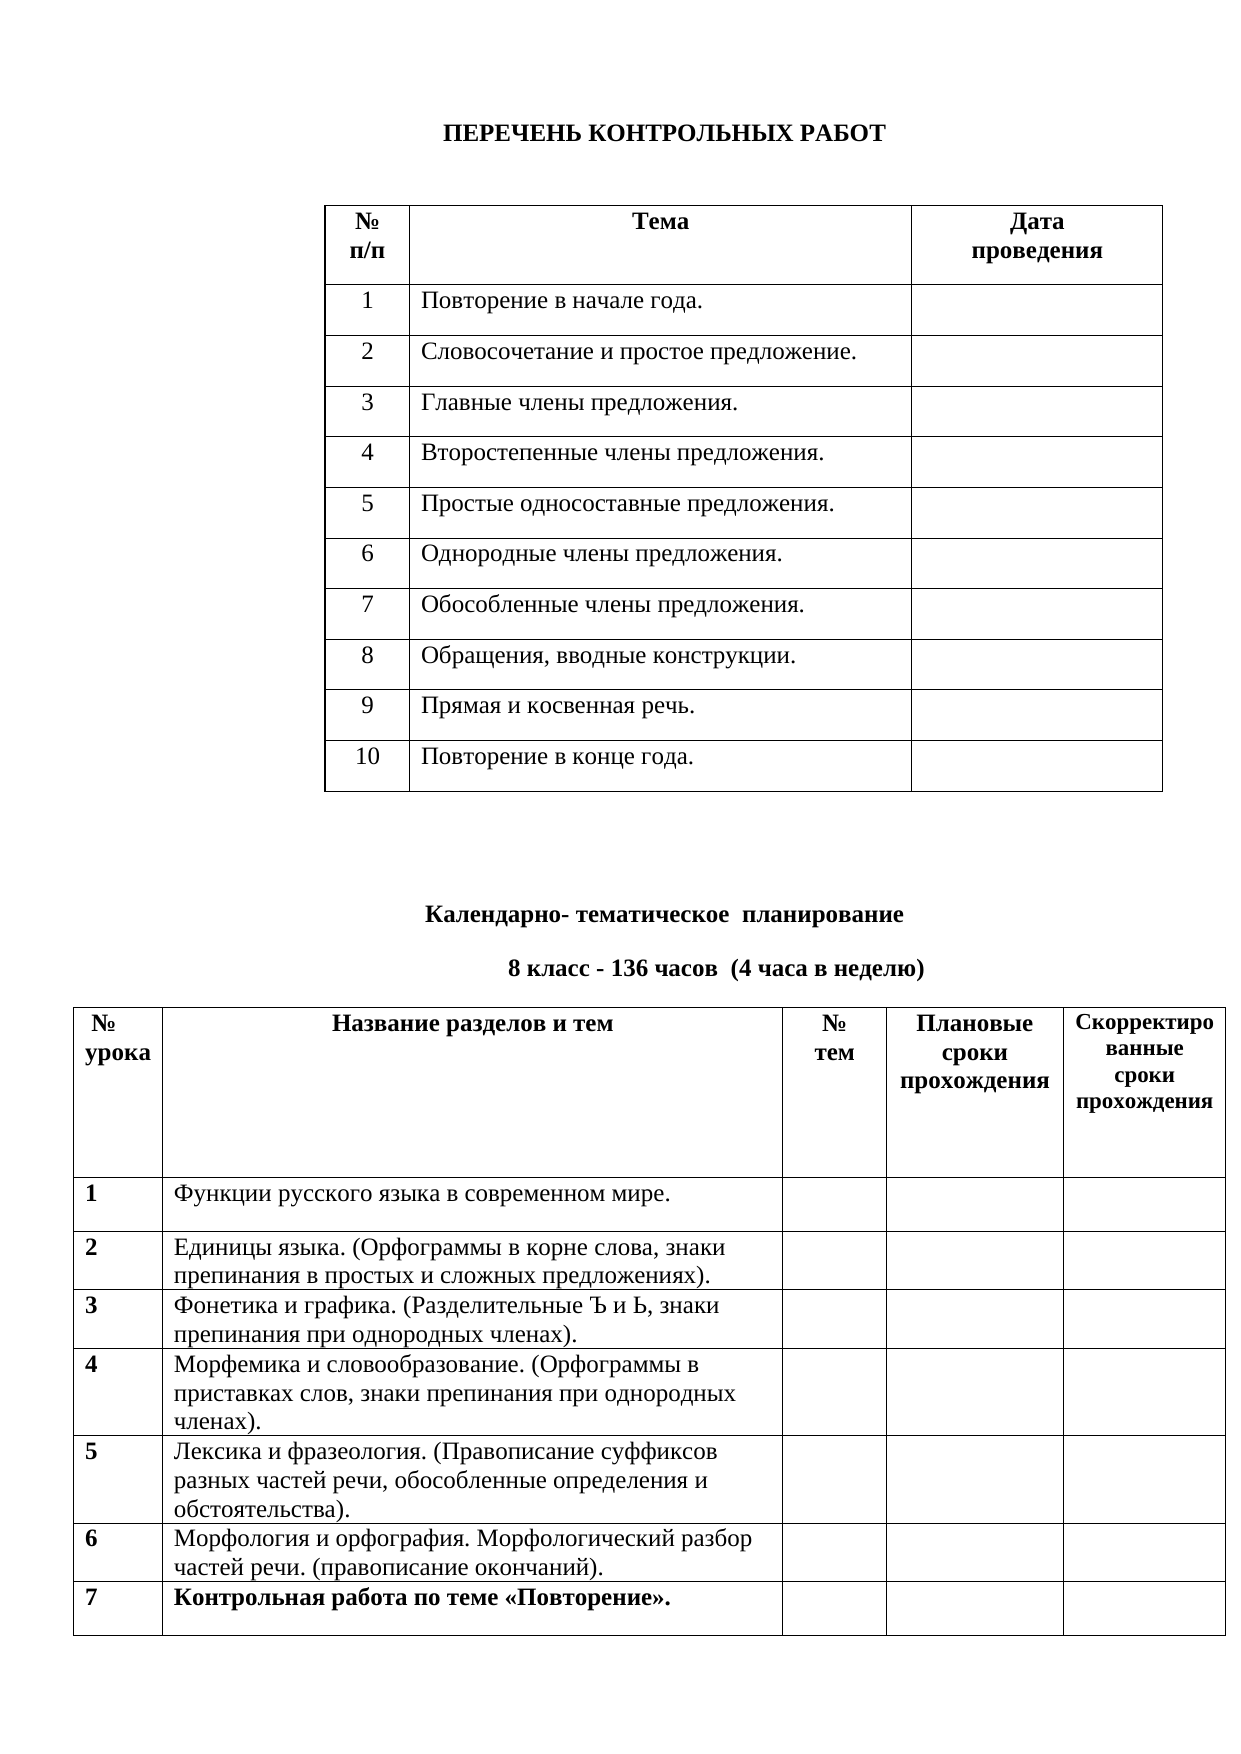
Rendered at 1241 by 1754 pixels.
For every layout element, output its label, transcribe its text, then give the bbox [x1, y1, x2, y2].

table_cell [783, 1290, 886, 1348]
table_cell Повторение в начале года. [410, 285, 911, 335]
table_cell [912, 589, 1162, 639]
table_cell Главные члены предложения. [410, 387, 911, 436]
table_cell Простые односоставные предложения. [410, 488, 911, 537]
table_cell 3 [74, 1290, 162, 1348]
table_cell [912, 437, 1162, 487]
table_cell [887, 1290, 1063, 1348]
table_cell 5 [326, 488, 409, 537]
table_cell [912, 539, 1162, 588]
table_cell [783, 1436, 886, 1522]
table_cell 3 [326, 387, 409, 436]
text 8 класс - 136 часов (4 часа в неделю) [177, 953, 1152, 982]
table_cell Лексика и фразеология. (Правописание суффиксов разных частей речи, обособленные определения и обстоятельства). [163, 1436, 782, 1522]
table_cell [912, 741, 1162, 791]
table_cell [887, 1232, 1063, 1289]
table_cell Словосочетание и простое предложение. [410, 336, 911, 386]
table_cell Морфология и орфография. Морфологический разбор частей речи. (правописание окончаний). [163, 1524, 782, 1581]
table_cell [1064, 1232, 1225, 1289]
table_cell 6 [326, 539, 409, 588]
table_cell Функции русского языка в современном мире. [163, 1178, 782, 1231]
table_cell [912, 336, 1162, 386]
table_cell [783, 1178, 886, 1231]
table_cell 4 [74, 1349, 162, 1435]
table_cell Морфемика и словообразование. (Орфограммы в приставках слов, знаки препинания при однородных членах). [163, 1349, 782, 1435]
list ПЕРЕЧЕНЬ КОНТРОЛЬНЫХ РАБОТ [177, 118, 1152, 147]
table_cell Однородные члены предложения. [410, 539, 911, 588]
table_cell Второстепенные члены предложения. [410, 437, 911, 487]
table_cell [887, 1524, 1063, 1581]
table_header Дата проведения [912, 206, 1162, 284]
table_cell [887, 1178, 1063, 1231]
table_cell [912, 640, 1162, 689]
table_cell 4 [326, 437, 409, 487]
table_cell Контрольная работа по теме «Повторение». [163, 1582, 782, 1635]
table_cell [1064, 1524, 1225, 1581]
table_cell 10 [326, 741, 409, 791]
table_cell Единицы языка. (Орфограммы в корне слова, знаки препинания в простых и сложных предложениях). [163, 1232, 782, 1289]
table_cell Обращения, вводные конструкции. [410, 640, 911, 689]
table_cell 5 [74, 1436, 162, 1522]
table_cell [1064, 1178, 1225, 1231]
table_cell [887, 1582, 1063, 1635]
table_cell [1064, 1290, 1225, 1348]
table_cell 7 [326, 589, 409, 639]
table_cell [783, 1582, 886, 1635]
table_cell [1064, 1582, 1225, 1635]
table_cell Повторение в конце года. [410, 741, 911, 791]
table_cell 9 [326, 690, 409, 740]
table_cell 8 [326, 640, 409, 689]
table_header Тема [410, 206, 911, 284]
table_cell [912, 488, 1162, 537]
table_cell Фонетика и графика. (Разделительные Ъ и Ь, знаки препинания при однородных членах). [163, 1290, 782, 1348]
table_cell [887, 1436, 1063, 1522]
table_header Название разделов и тем [163, 1008, 782, 1177]
table_cell 1 [74, 1178, 162, 1231]
table_cell [912, 387, 1162, 436]
table_header Скорректированные сроки прохождения [1064, 1008, 1225, 1177]
table_cell [783, 1524, 886, 1581]
table_cell 2 [326, 336, 409, 386]
table_cell [912, 285, 1162, 335]
table_cell 1 [326, 285, 409, 335]
text Календарно- тематическое планирование [177, 899, 1152, 928]
table_cell 7 [74, 1582, 162, 1635]
table_cell 6 [74, 1524, 162, 1581]
table_header № тем [783, 1008, 886, 1177]
table_header № п/п [326, 206, 409, 284]
table_cell [887, 1349, 1063, 1435]
table_cell [1064, 1349, 1225, 1435]
table_cell [912, 690, 1162, 740]
table_cell [783, 1349, 886, 1435]
table_header Плановые сроки прохождения [887, 1008, 1063, 1177]
table_cell [783, 1232, 886, 1289]
table_cell [1064, 1436, 1225, 1522]
table_cell Прямая и косвенная речь. [410, 690, 911, 740]
table_cell 2 [74, 1232, 162, 1289]
table_cell Обособленные члены предложения. [410, 589, 911, 639]
table_header № урока [74, 1008, 162, 1177]
